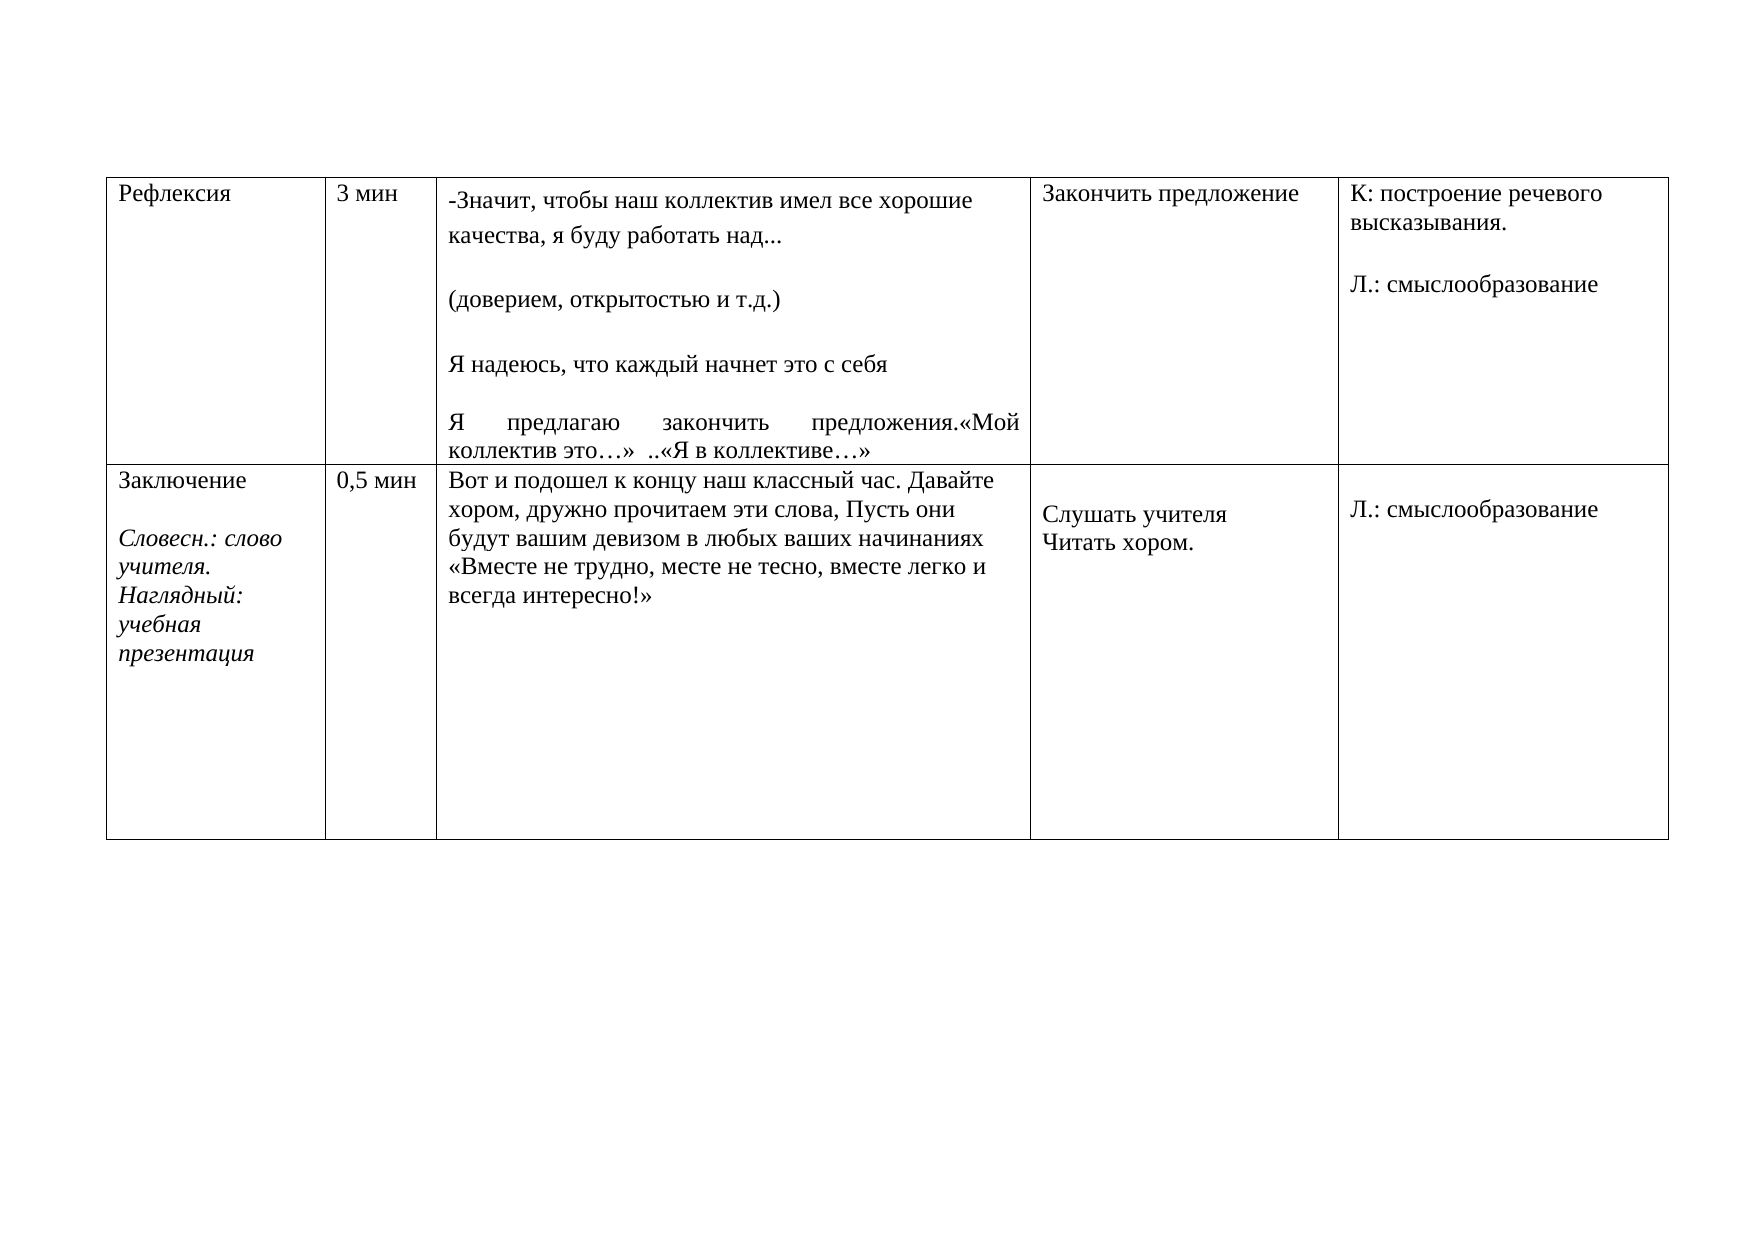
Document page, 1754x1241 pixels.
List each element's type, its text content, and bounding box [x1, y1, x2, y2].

table_cell Рефлексия [107, 178, 325, 464]
table_cell Вот и подошел к концу наш классный час. Давайте хором, дружно прочитаем эти слова, Пусть они будут вашим девизом в любых ваших начинаниях «Вместе не трудно, месте не тесно, вместе легко и всегда интересно!» [437, 465, 1030, 839]
table_cell 3 мин [326, 178, 436, 464]
table_cell -Значит, чтобы наш коллектив имел все хорошие качества, я буду работать над... (доверием, открытостью и т.д.) Я надеюсь, что каждый начнет это с себя Я предлагаю закончить предложения.«Мой коллектив это…» ..«Я в коллективе…» [437, 178, 1030, 464]
table_cell Закончить предложение [1031, 178, 1338, 464]
table_cell Л.: смыслообразование [1339, 465, 1668, 839]
table_cell К: построение речевого высказывания. Л.: смыслообразование [1339, 178, 1668, 464]
table_cell Слушать учителя Читать хором. [1031, 465, 1338, 839]
table_cell Заключение Словесн.: слово учителя. Наглядный: учебная презентация [107, 465, 325, 839]
table_cell 0,5 мин [326, 465, 436, 839]
